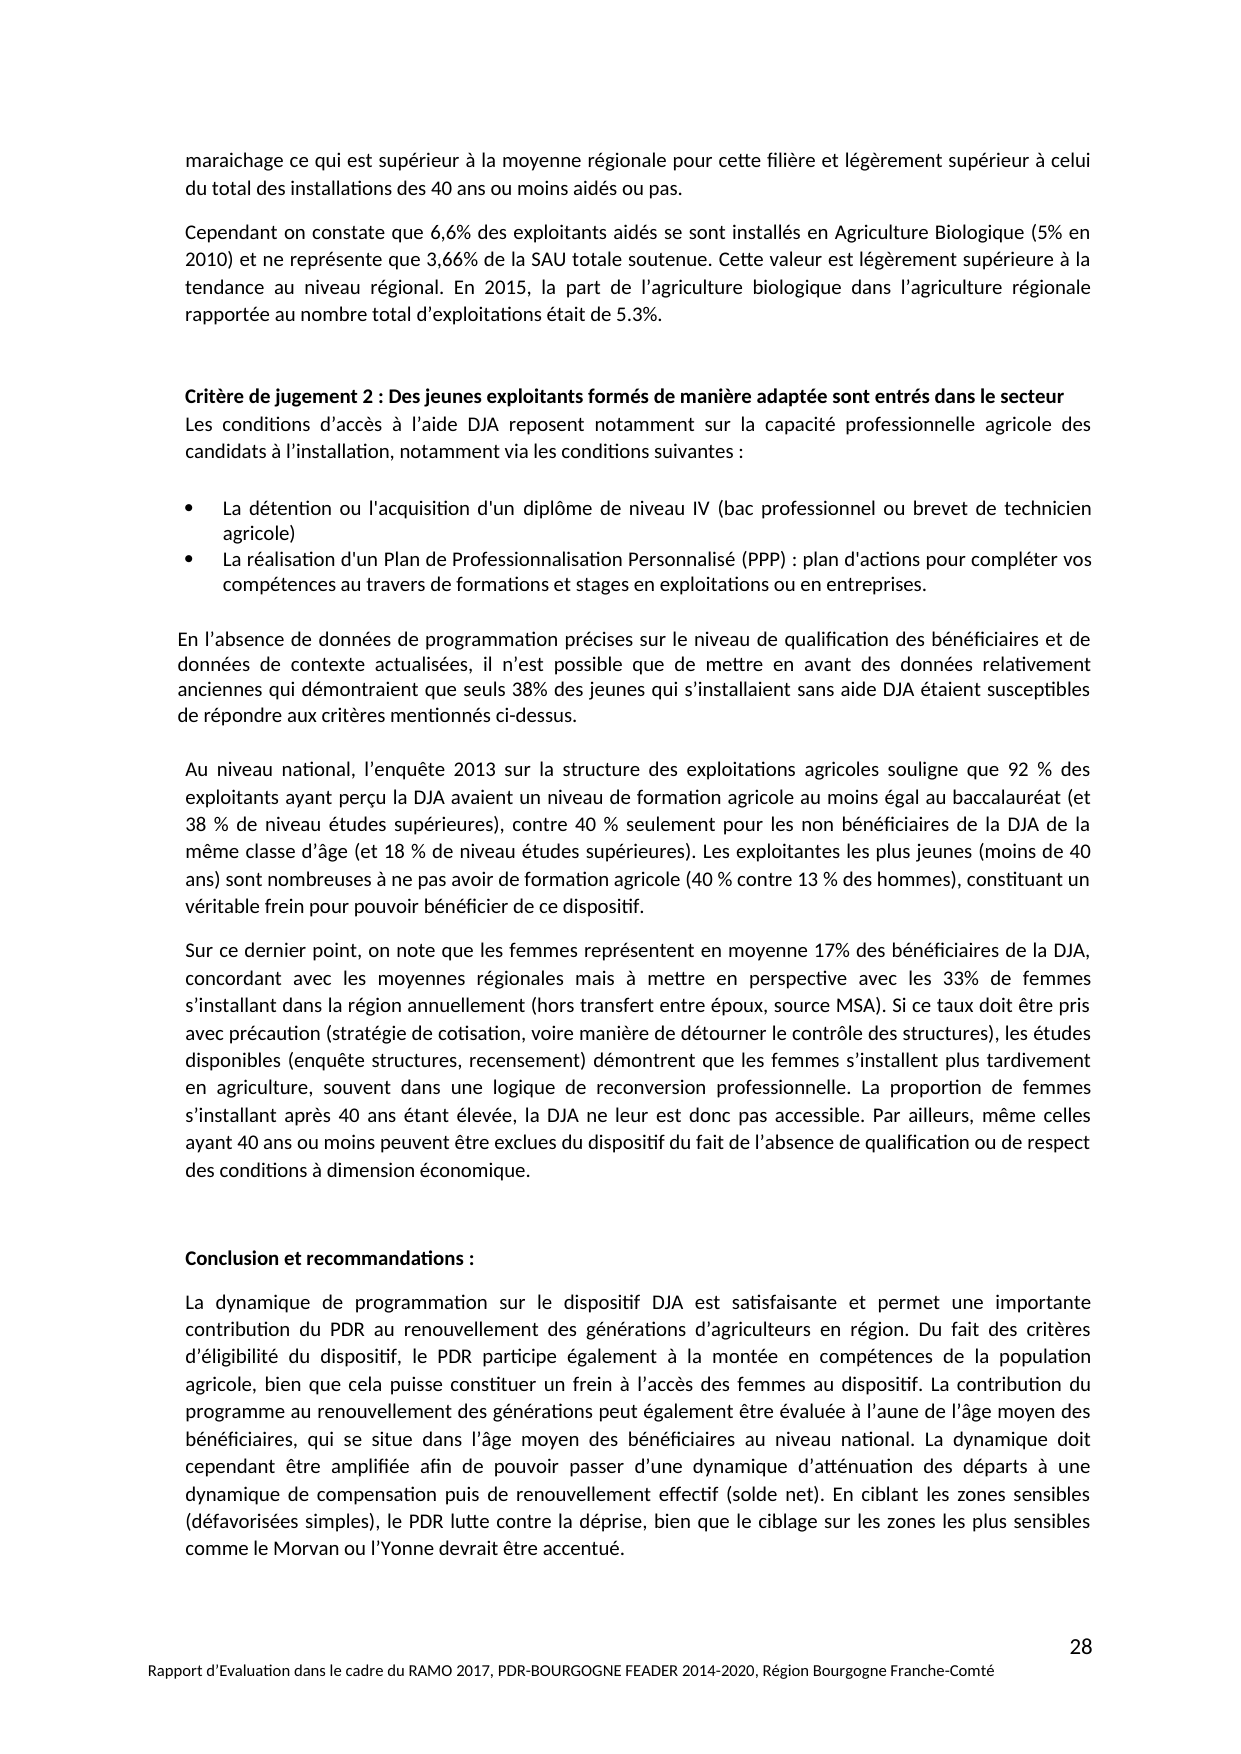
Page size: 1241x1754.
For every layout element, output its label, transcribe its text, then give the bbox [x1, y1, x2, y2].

text Critère de jugement 2 : Des jeunes exploitants formés de manière adaptée sont entrés dans le secteur [185, 383, 1092, 409]
list La réalisation d'un Plan de Professionnalisation Personnalisé (PPP) : plan d'actions pour compléter vos compétences au travers de formations et stages en exploitations ou en entreprises. [185, 546, 1092, 597]
text En l’absence de données de programmation précises sur le niveau de qualification des bénéficiaires et de données de contexte actualisées, il n’est possible que de mettre en avant des données relativement anciennes qui démontraient que seuls 38% des jeunes qui s’installaient sans aide DJA étaient susceptibles de répondre aux critères mentionnés ci-dessus. [177, 626, 1092, 727]
text Sur ce dernier point, on note que les femmes représentent en moyenne 17% des bénéficiaires de la DJA, concordant avec les moyennes régionales mais à mettre en perspective avec les 33% de femmes s’installant dans la région annuellement (hors transfert entre époux, source MSA). Si ce taux doit être pris avec précaution (stratégie de cotisation, voire manière de détourner le contrôle des structures), les études disponibles (enquête structures, recensement) démontrent que les femmes s’installent plus tardivement en agriculture, souvent dans une logique de reconversion professionnelle. La proportion de femmes s’installant après 40 ans étant élevée, la DJA ne leur est donc pas accessible. Par ailleurs, même celles ayant 40 ans ou moins peuvent être exclues du dispositif du fait de l’absence de qualification ou de respect des conditions à dimension économique. [185, 938, 1092, 1182]
text La dynamique de programmation sur le dispositif DJA est satisfaisante et permet une importante contribution du PDR au renouvellement des générations d’agriculteurs en région. Du fait des critères d’éligibilité du dispositif, le PDR participe également à la montée en compétences de la population agricole, bien que cela puisse constituer un frein à l’accès des femmes au dispositif. La contribution du programme au renouvellement des générations peut également être évaluée à l’aune de l’âge moyen des bénéficiaires, qui se situe dans l’âge moyen des bénéficiaires au niveau national. La dynamique doit cependant être amplifiée afin de pouvoir passer d’une dynamique d’atténuation des départs à une dynamique de compensation puis de renouvellement effectif (solde net). En ciblant les zones sensibles (défavorisées simples), le PDR lutte contre la déprise, bien que le ciblage sur les zones les plus sensibles comme le Morvan ou l’Yonne devrait être accentué. [185, 1289, 1092, 1561]
text Au niveau national, l’enquête 2013 sur la structure des exploitations agricoles souligne que 92 % des exploitants ayant perçu la DJA avaient un niveau de formation agricole au moins égal au baccalauréat (et 38 % de niveau études supérieures), contre 40 % seulement pour les non bénéficiaires de la DJA de la même classe d’âge (et 18 % de niveau études supérieures). Les exploitantes les plus jeunes (moins de 40 ans) sont nombreuses à ne pas avoir de formation agricole (40 % contre 13 % des hommes), constituant un véritable frein pour pouvoir bénéficier de ce dispositif. [185, 757, 1092, 919]
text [185, 148, 1092, 201]
text Conclusion et recommandations : [185, 1245, 1092, 1270]
text Cependant on constate que 6,6% des exploitants aidés se sont installés en Agriculture Biologique (5% en 2010) et ne représente que 3,66% de la SAU totale soutenue. Cette valeur est légèrement supérieure à la tendance au niveau régional. En 2015, la part de l’agriculture biologique dans l’agriculture régionale rapportée au nombre total d’exploitations était de 5.3%. [185, 219, 1092, 327]
list La détention ou l'acquisition d'un diplôme de niveau IV (bac professionnel ou brevet de technicien agricole) [185, 495, 1092, 546]
text Les conditions d’accès à l’aide DJA reposent notamment sur la capacité professionnelle agricole des candidats à l’installation, notamment via les conditions suivantes : [185, 411, 1092, 464]
